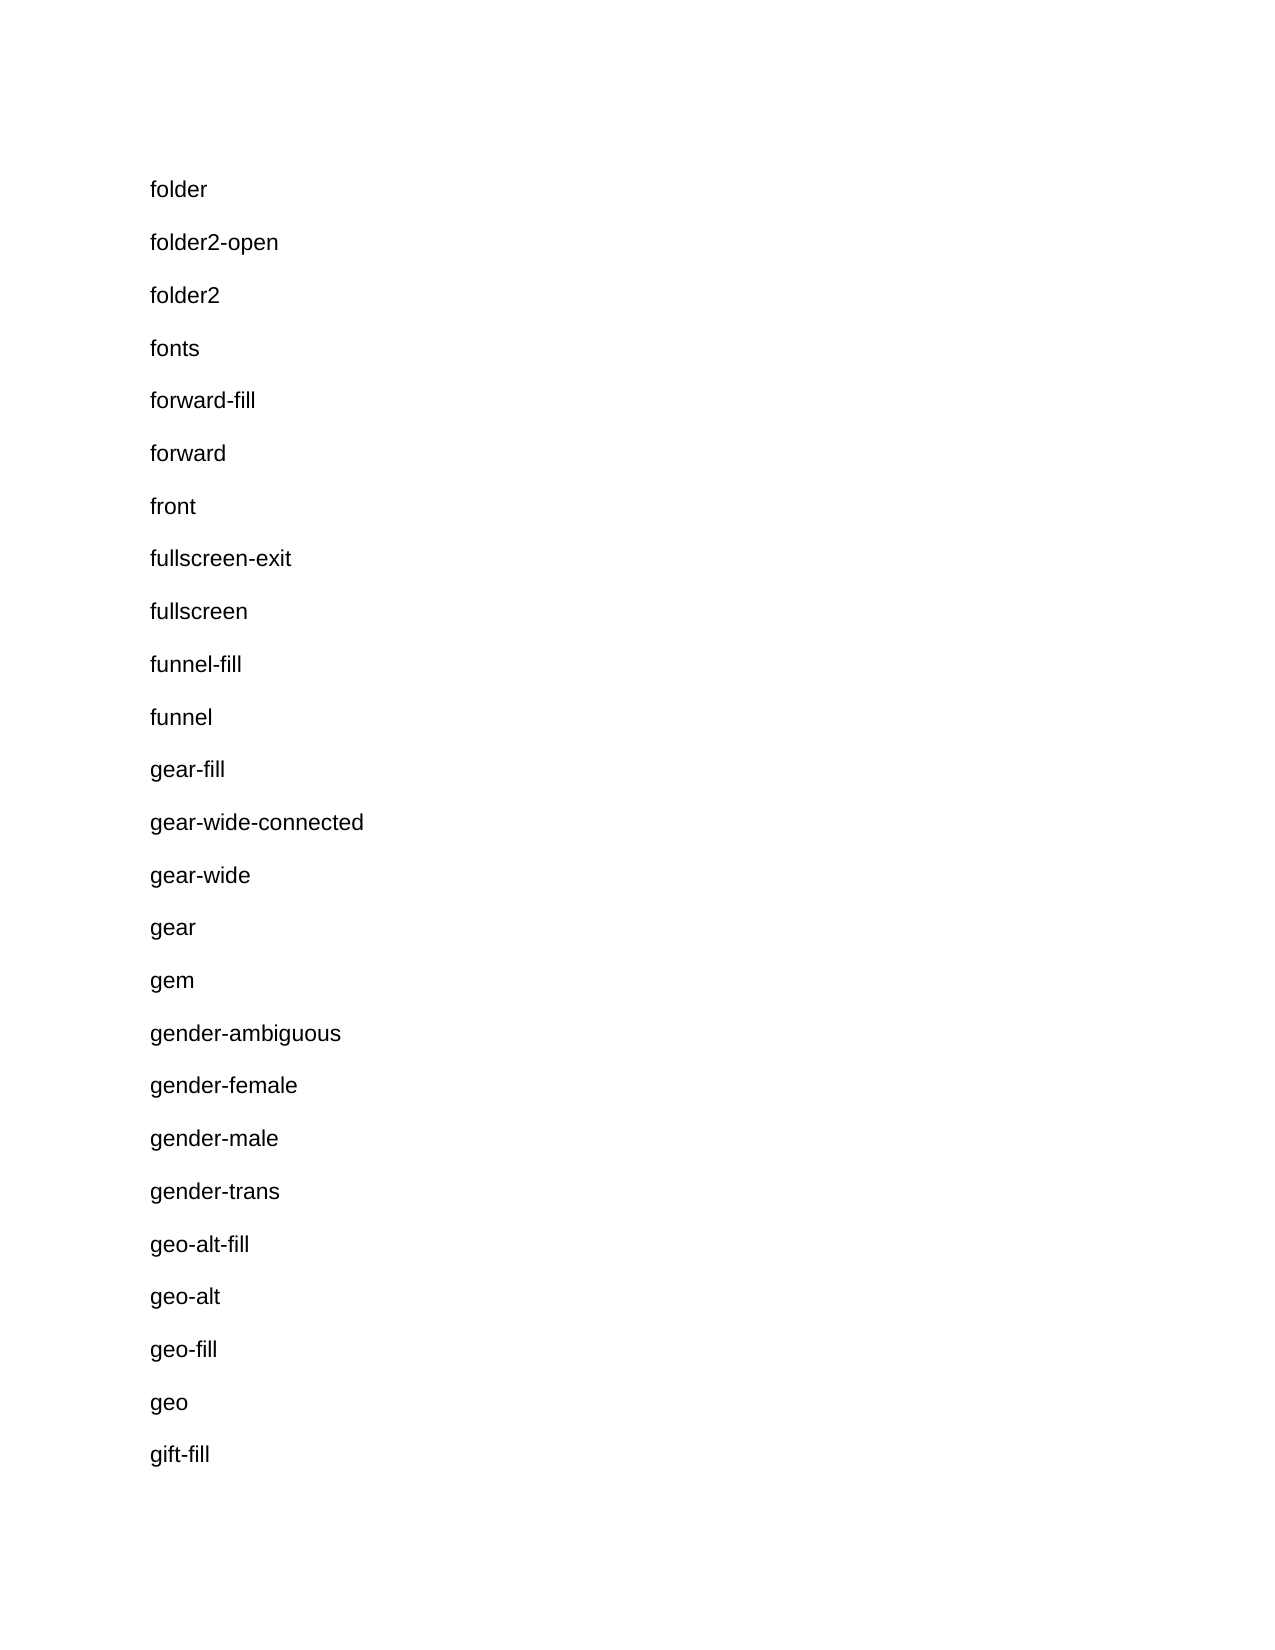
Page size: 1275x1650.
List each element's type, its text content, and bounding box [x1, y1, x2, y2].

text front [150, 493, 1125, 519]
text folder2-open [150, 229, 1125, 255]
text folder2 [150, 282, 1125, 308]
text gender-ambiguous [150, 1020, 1125, 1046]
text funnel [150, 703, 1125, 730]
text geo-alt-fill [150, 1231, 1125, 1257]
text fullscreen-exit [150, 545, 1125, 572]
text gender-female [150, 1072, 1125, 1099]
text gender-trans [150, 1178, 1125, 1204]
text gear-wide [150, 862, 1125, 888]
text gear [150, 914, 1125, 941]
text geo-alt [150, 1283, 1125, 1309]
text fullscreen [150, 598, 1125, 624]
text forward-fill [150, 387, 1125, 413]
text geo [150, 1389, 1125, 1415]
text forward [150, 440, 1125, 466]
text gender-male [150, 1125, 1125, 1151]
text fonts [150, 334, 1125, 361]
text geo-fill [150, 1336, 1125, 1362]
text funnel-fill [150, 651, 1125, 677]
text gift-fill [150, 1441, 1125, 1468]
text gear-wide-connected [150, 809, 1125, 835]
text gear-fill [150, 756, 1125, 782]
text folder [150, 176, 1125, 203]
text gem [150, 967, 1125, 993]
